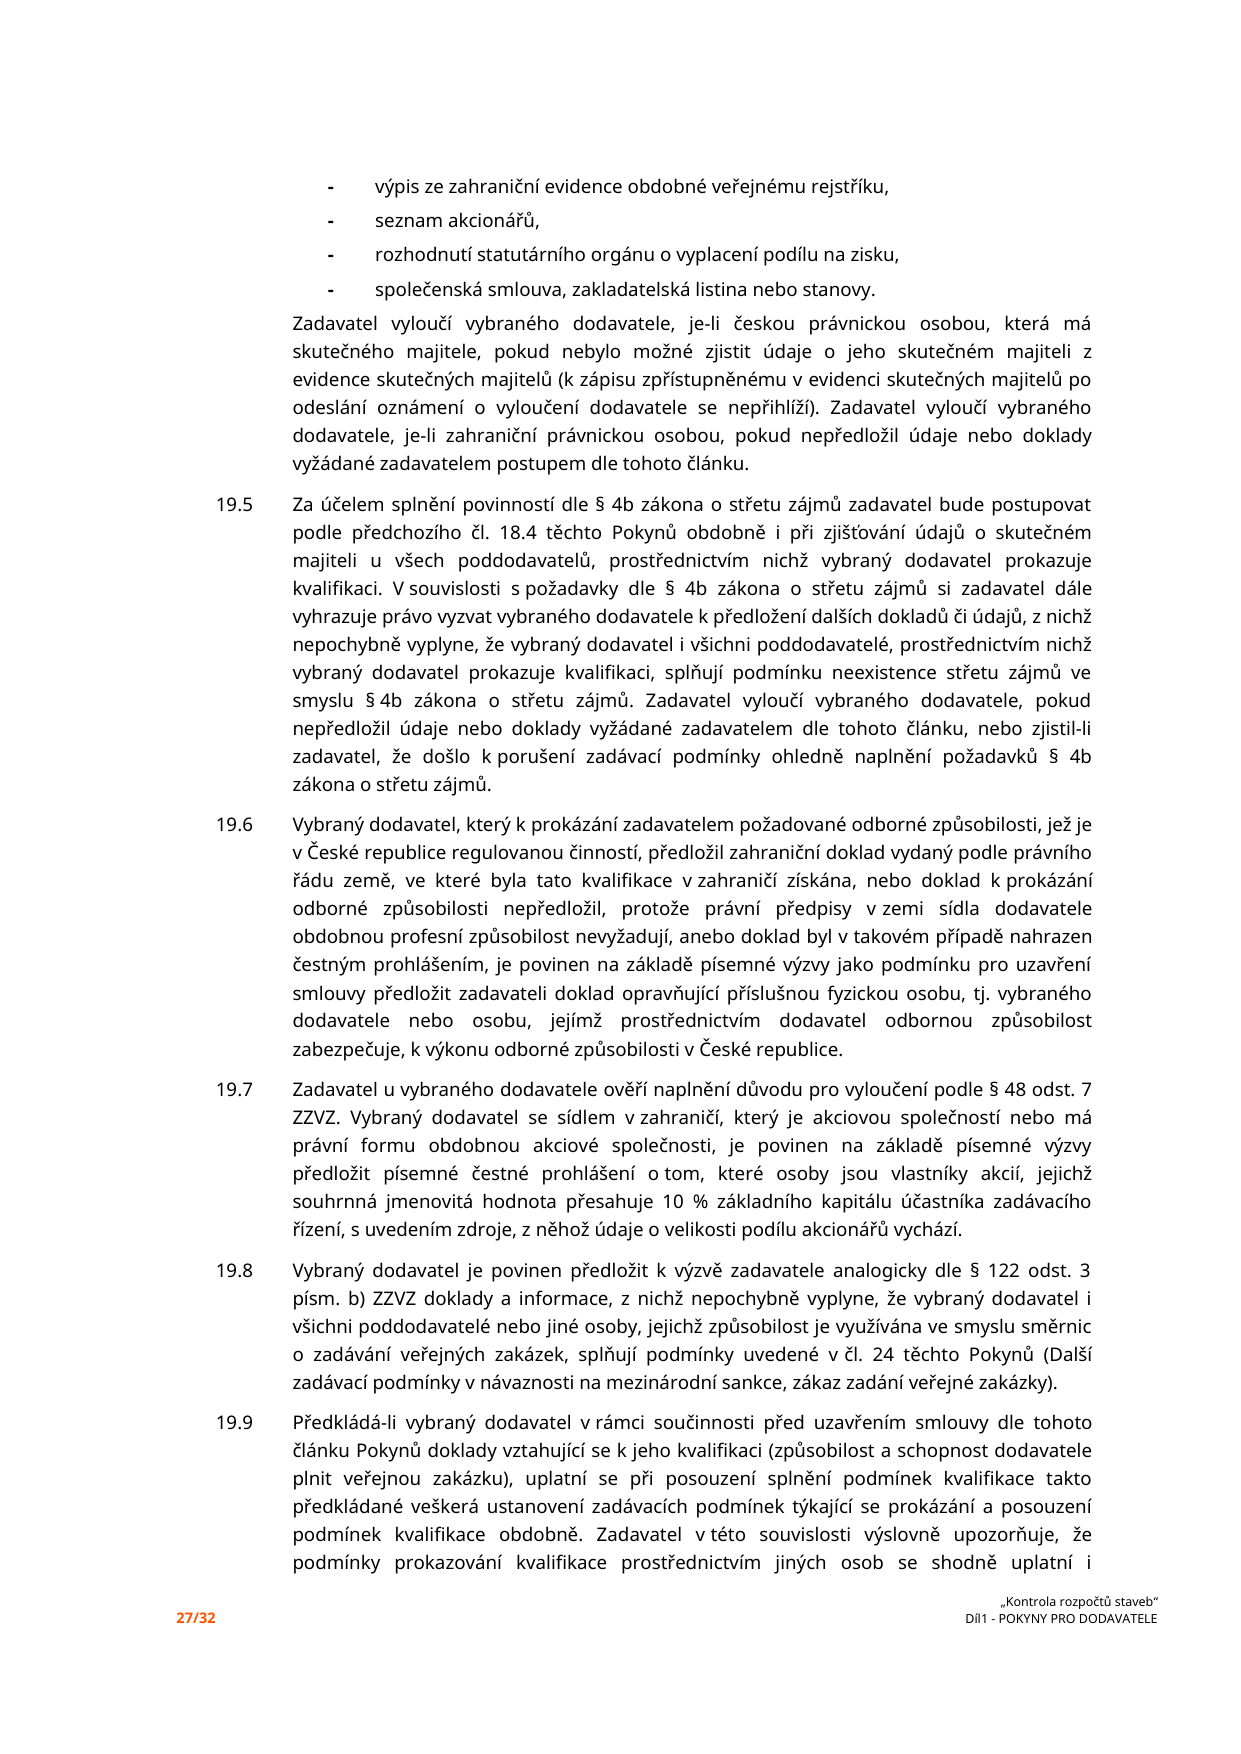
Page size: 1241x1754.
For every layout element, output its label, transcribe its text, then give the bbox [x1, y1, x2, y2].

list Zadavatel vyloučí vybraného dodavatele, je-li českou právnickou osobou, která má skutečného majitele, pokud nebylo možné zjistit údaje o jeho skutečném majiteli z evidence skutečných majitelů (k zápisu zpřístupněnému v evidenci skutečných majitelů po odeslání oznámení o vyloučení dodavatele se nepřihlíží). Zadavatel vyloučí vybraného dodavatele, je-li zahraniční právnickou osobou, pokud nepředložil údaje nebo doklady vyžádané zadavatelem postupem dle tohoto článku. [292, 310, 1093, 476]
text Vybraný dodavatel je povinen předložit k výzvě zadavatele analogicky dle § 122 odst. 3 písm. b) ZZVZ doklady a informace, z nichž nepochybně vyplyne, že vybraný dodavatel i všichni poddodavatelé nebo jiné osoby, jejichž způsobilost je využívána ve smyslu směrnic o zadávání veřejných zakázek, splňují podmínky uvedené v čl. 24 těchto Pokynů (Další zadávací podmínky v návaznosti na mezinárodní sankce, zákaz zadání veřejné zakázky). [216, 1257, 1093, 1394]
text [216, 1409, 1093, 1575]
text Vybraný dodavatel, který k prokázání zadavatelem požadované odborné způsobilosti, jež je v České republice regulovanou činností, předložil zahraniční doklad vydaný podle právního řádu země, ve které byla tato kvalifikace v zahraničí získána, nebo doklad k prokázání odborné způsobilosti nepředložil, protože právní předpisy v zemi sídla dodavatele obdobnou profesní způsobilost nevyžadují, anebo doklad byl v takovém případě nahrazen čestným prohlášením, je povinen na základě písemné výzvy jako podmínku pro uzavření smlouvy předložit zadavateli doklad opravňující příslušnou fyzickou osobu, tj. vybraného dodavatele nebo osobu, jejímž prostřednictvím dodavatel odbornou způsobilost zabezpečuje, k výkonu odborné způsobilosti v České republice. [216, 812, 1093, 1061]
text výpis ze zahraniční evidence obdobné veřejnému rejstříku, [328, 173, 1093, 199]
text rozhodnutí statutárního orgánu o vyplacení podílu na zisku, [328, 242, 1093, 267]
text Za účelem splnění povinností dle § 4b zákona o střetu zájmů zadavatel bude postupovat podle předchozího čl. 18.4 těchto Pokynů obdobně i při zjišťování údajů o skutečném majiteli u všech poddodavatelů, prostřednictvím nichž vybraný dodavatel prokazuje kvalifikaci. V souvislosti s požadavky dle § 4b zákona o střetu zájmů si zadavatel dále vyhrazuje právo vyzvat vybraného dodavatele k předložení dalších dokladů či údajů, z nichž nepochybně vyplyne, že vybraný dodavatel i všichni poddodavatelé, prostřednictvím nichž vybraný dodavatel prokazuje kvalifikaci, splňují podmínku neexistence střetu zájmů ve smyslu § 4b zákona o střetu zájmů. Zadavatel vyloučí vybraného dodavatele, pokud nepředložil údaje nebo doklady vyžádané zadavatelem dle tohoto článku, nebo zjistil-li zadavatel, že došlo k porušení zadávací podmínky ohledně naplnění požadavků § 4b zákona o střetu zájmů. [216, 491, 1093, 797]
text společenská smlouva, zakladatelská listina nebo stanovy. [328, 276, 1093, 302]
text Zadavatel u vybraného dodavatele ověří naplnění důvodu pro vyloučení podle § 48 odst. 7 ZZVZ. Vybraný dodavatel se sídlem v zahraničí, který je akciovou společností nebo má právní formu obdobnou akciové společnosti, je povinen na základě písemné výzvy předložit písemné čestné prohlášení o tom, které osoby jsou vlastníky akcií, jejichž souhrnná jmenovitá hodnota přesahuje 10 % základního kapitálu účastníka zadávacího řízení, s uvedením zdroje, z něhož údaje o velikosti podílu akcionářů vychází. [216, 1076, 1093, 1242]
text seznam akcionářů, [328, 207, 1093, 233]
